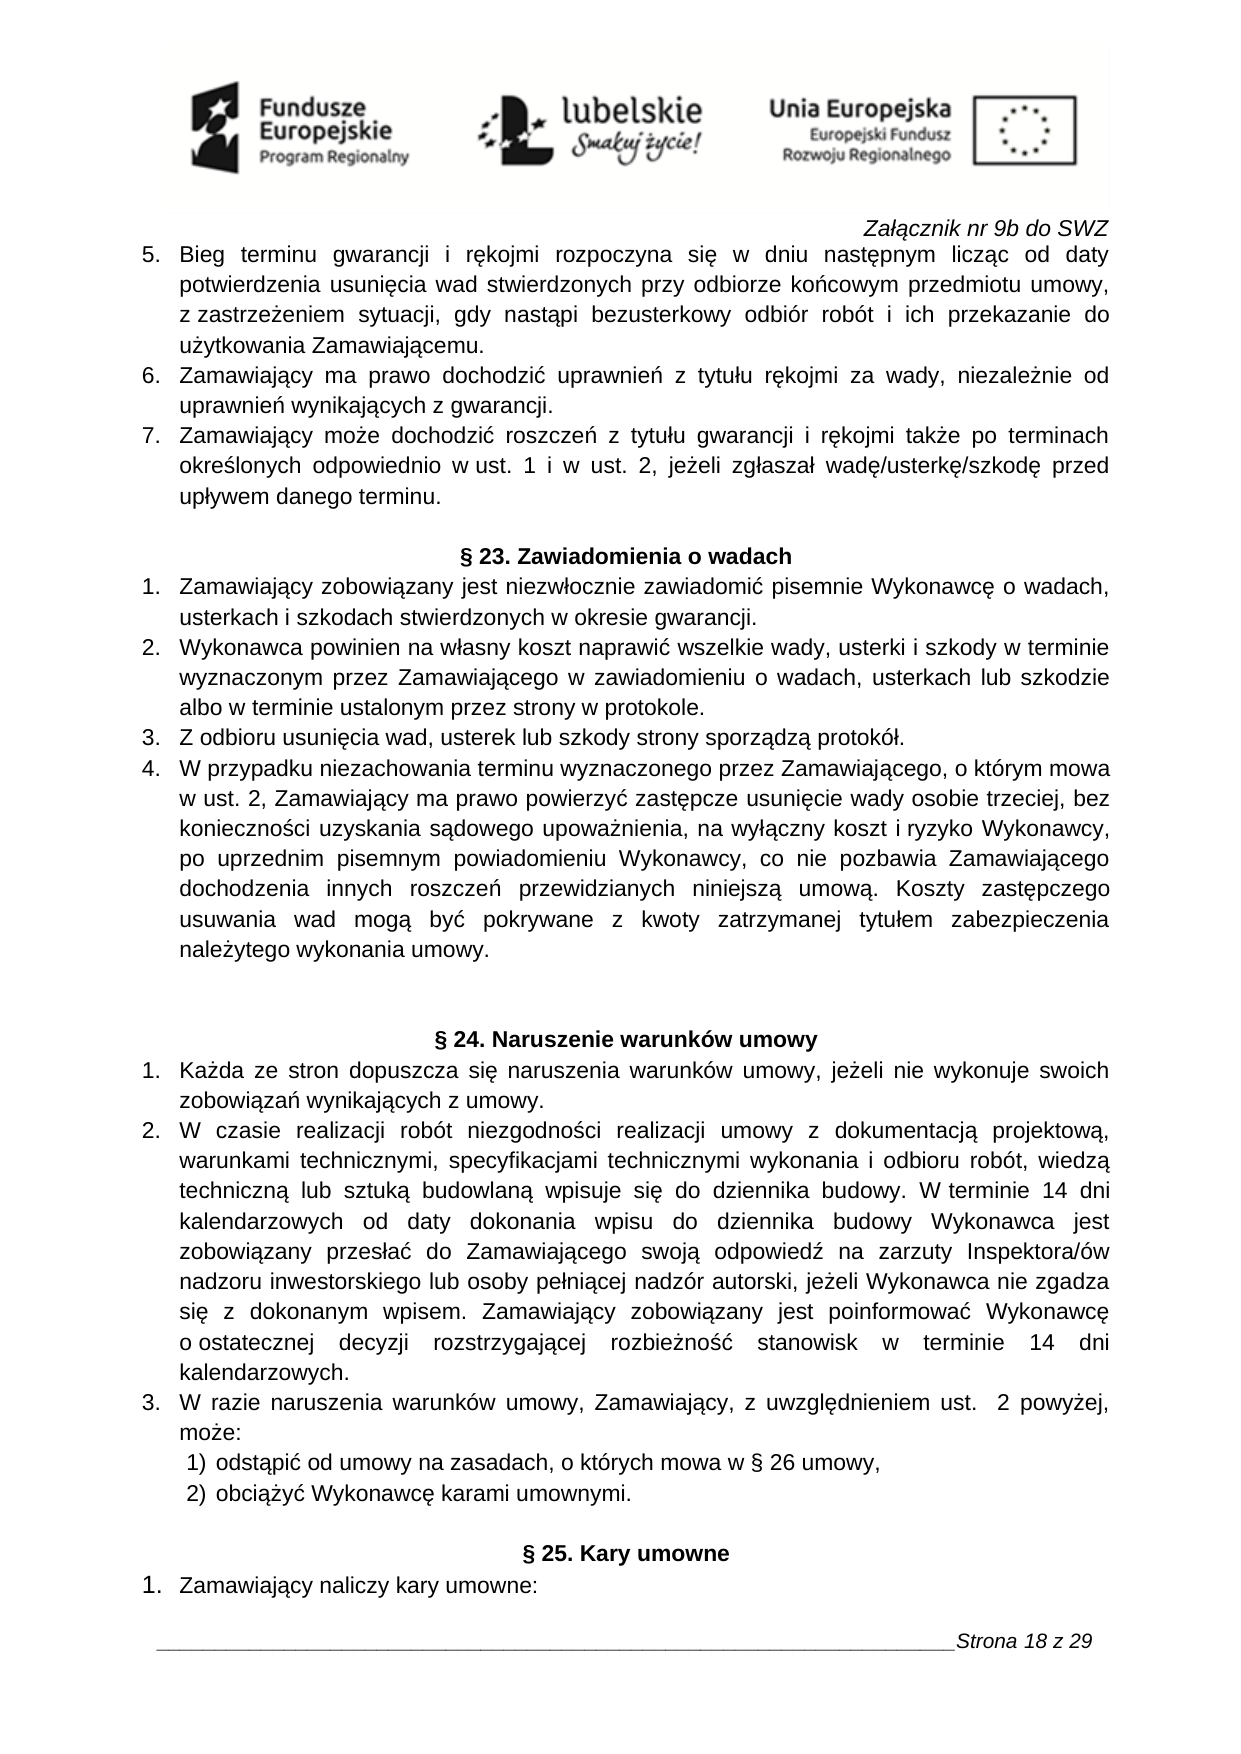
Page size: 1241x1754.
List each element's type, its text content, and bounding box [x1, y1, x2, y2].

list Z odbioru usunięcia wad, usterek lub szkody strony sporządzą protokół. [142, 724, 1110, 751]
text § 23. Zawiadomienia o wadach [142, 543, 1110, 569]
picture [163, 44, 1111, 215]
text § 25. Kary umowne [142, 1540, 1110, 1566]
list Każda ze stron dopuszcza się naruszenia warunków umowy, jeżeli nie wykonuje swoich zobowiązań wynikających z umowy. [142, 1057, 1110, 1113]
list W razie naruszenia warunków umowy, Zamawiający, z uwzględnieniem ust. 2 powyżej, może: [142, 1389, 1110, 1445]
list Zamawiający naliczy kary umowne: [142, 1570, 1110, 1599]
list Zamawiający ma prawo dochodzić uprawnień z tytułu rękojmi za wady, niezależnie od uprawnień wynikających z gwarancji. [142, 362, 1110, 418]
list odstąpić od umowy na zasadach, o których mowa w § 26 umowy, [186, 1449, 1110, 1476]
list obciążyć Wykonawcę karami umownymi. [186, 1479, 1110, 1506]
list Zamawiający zobowiązany jest niezwłocznie zawiadomić pisemnie Wykonawcę o wadach, usterkach i szkodach stwierdzonych w okresie gwarancji. [142, 573, 1110, 630]
text § 24. Naruszenie warunków umowy [142, 1026, 1110, 1053]
list Wykonawca powinien na własny koszt naprawić wszelkie wady, usterki i szkody w terminie wyznaczonym przez Zamawiającego w zawiadomieniu o wadach, usterkach lub szkodzie albo w terminie ustalonym przez strony w protokole. [142, 634, 1110, 720]
list Zamawiający może dochodzić roszczeń z tytułu gwarancji i rękojmi także po terminach określonych odpowiednio w ust. 1 i w ust. 2, jeżeli zgłaszał wadę/usterkę/szkodę przed upływem danego terminu. [142, 422, 1110, 509]
list W przypadku niezachowania terminu wyznaczonego przez Zamawiającego, o którym mowa w ust. 2, Zamawiający ma prawo powierzyć zastępcze usunięcie wady osobie trzeciej, bez konieczności uzyskania sądowego upoważnienia, na wyłączny koszt i ryzyko Wykonawcy, po uprzednim pisemnym powiadomieniu Wykonawcy, co nie pozbawia Zamawiającego dochodzenia innych roszczeń przewidzianych niniejszą umową. Koszty zastępczego usuwania wad mogą być pokrywane z kwoty zatrzymanej tytułem zabezpieczenia należytego wykonania umowy. [142, 754, 1110, 962]
list W czasie realizacji robót niezgodności realizacji umowy z dokumentacją projektową, warunkami technicznymi, specyfikacjami technicznymi wykonania i odbioru robót, wiedzą techniczną lub sztuką budowlaną wpisuje się do dziennika budowy. W terminie 14 dni kalendarzowych od daty dokonania wpisu do dziennika budowy Wykonawca jest zobowiązany przesłać do Zamawiającego swoją odpowiedź na zarzuty Inspektora/ów nadzoru inwestorskiego lub osoby pełniącej nadzór autorski, jeżeli Wykonawca nie zgadza się z dokonanym wpisem. Zamawiający zobowiązany jest poinformować Wykonawcę o ostatecznej decyzji rozstrzygającej rozbieżność stanowisk w terminie 14 dni kalendarzowych. [142, 1117, 1110, 1385]
list Bieg terminu gwarancji i rękojmi rozpoczyna się w dniu następnym licząc od daty potwierdzenia usunięcia wad stwierdzonych przy odbiorze końcowym przedmiotu umowy, z zastrzeżeniem sytuacji, gdy nastąpi bezusterkowy odbiór robót i ich przekazanie do użytkowania Zamawiającemu. [142, 241, 1110, 358]
